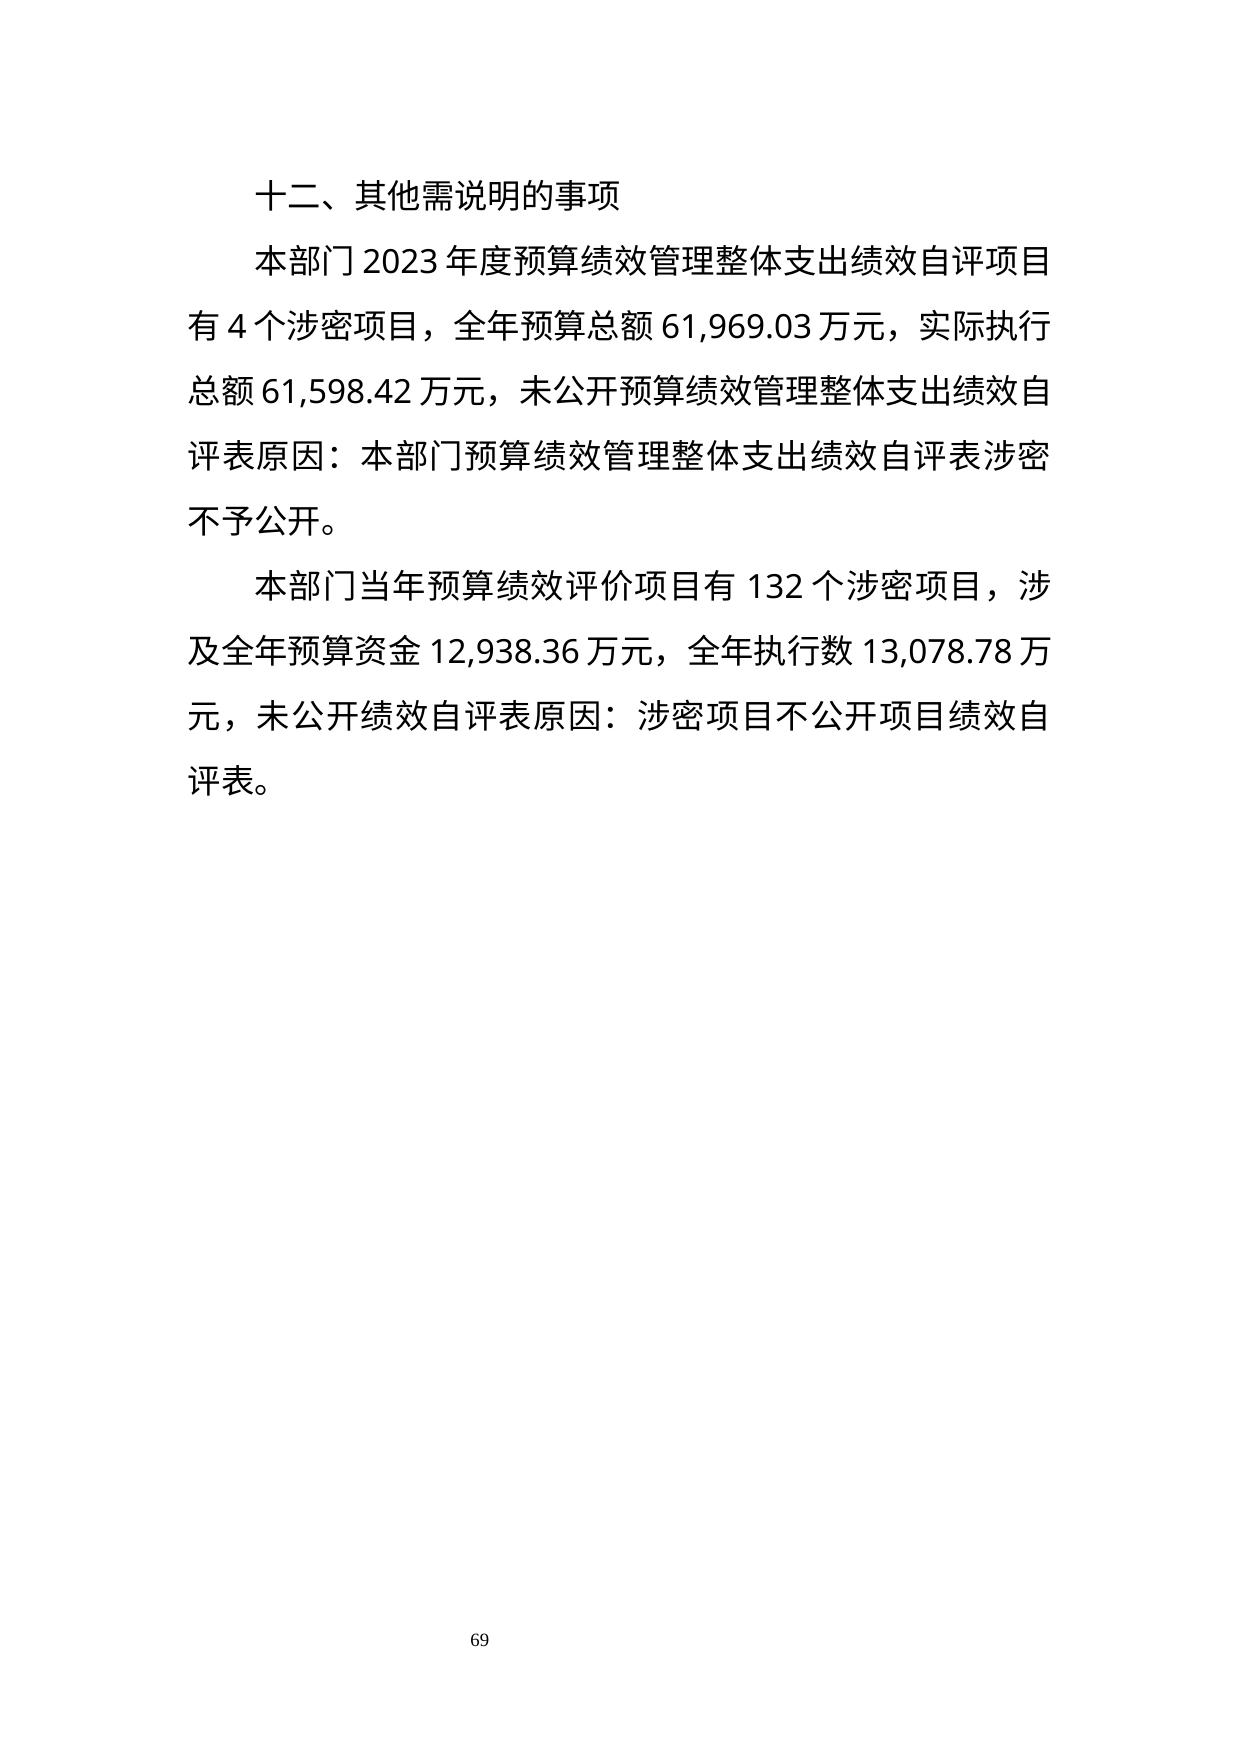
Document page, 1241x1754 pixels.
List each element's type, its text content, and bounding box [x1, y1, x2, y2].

text 十二、其他需说明的事项 [187, 162, 1053, 227]
text 本部门2023年度预算绩效管理整体支出绩效自评项目有4个涉密项目，全年预算总额61,969.03万元，实际执行总额61,598.42万元，未公开预算绩效管理整体支出绩效自评表原因：本部门预算绩效管理整体支出绩效自评表涉密不予公开。 [187, 227, 1053, 552]
text 本部门当年预算绩效评价项目有132个涉密项目，涉及全年预算资金12,938.36万元，全年执行数13,078.78万元，未公开绩效自评表原因：涉密项目不公开项目绩效自评表。 [187, 552, 1053, 812]
